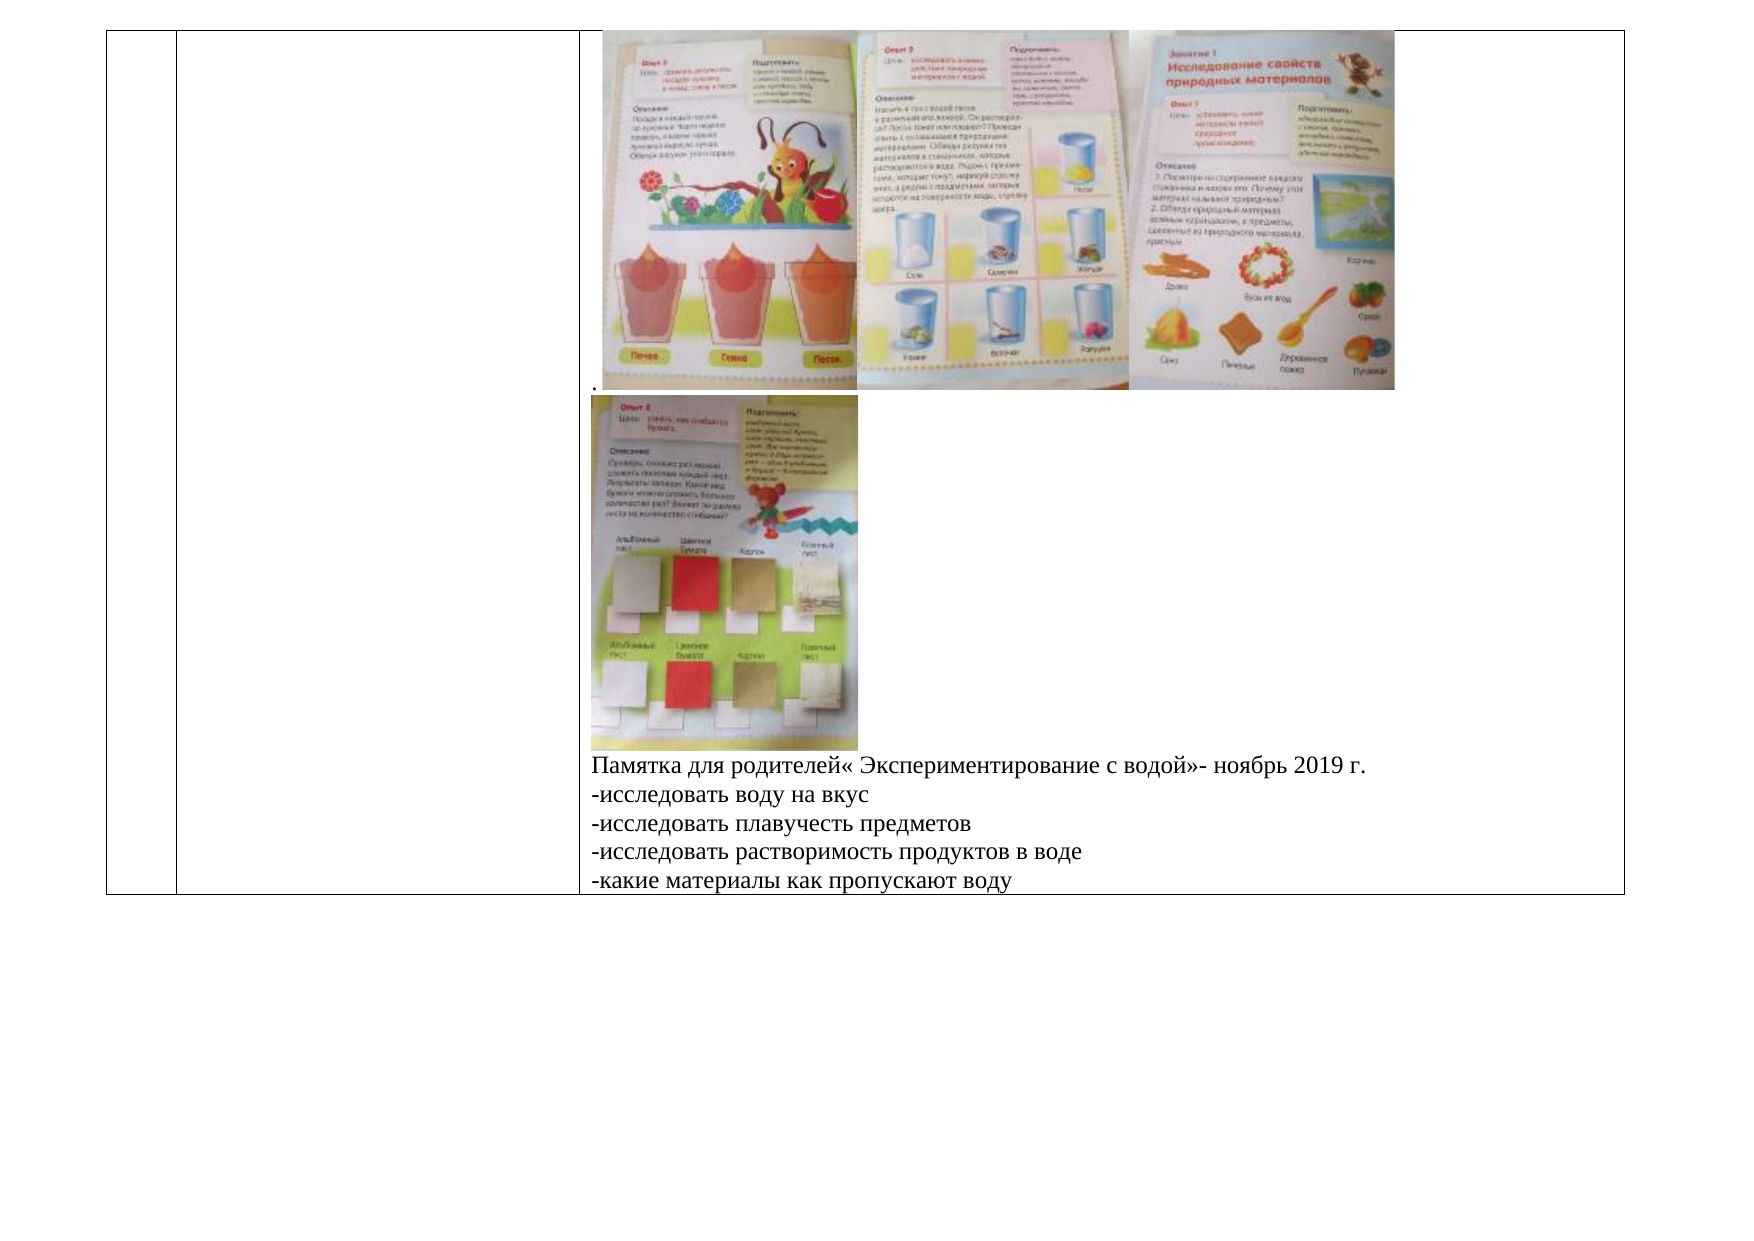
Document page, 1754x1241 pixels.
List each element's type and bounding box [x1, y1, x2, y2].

table_cell [107, 31, 176, 894]
table_cell [580, 31, 1624, 894]
picture [602, 30, 1395, 390]
table_cell [177, 31, 579, 894]
picture [591, 395, 859, 751]
